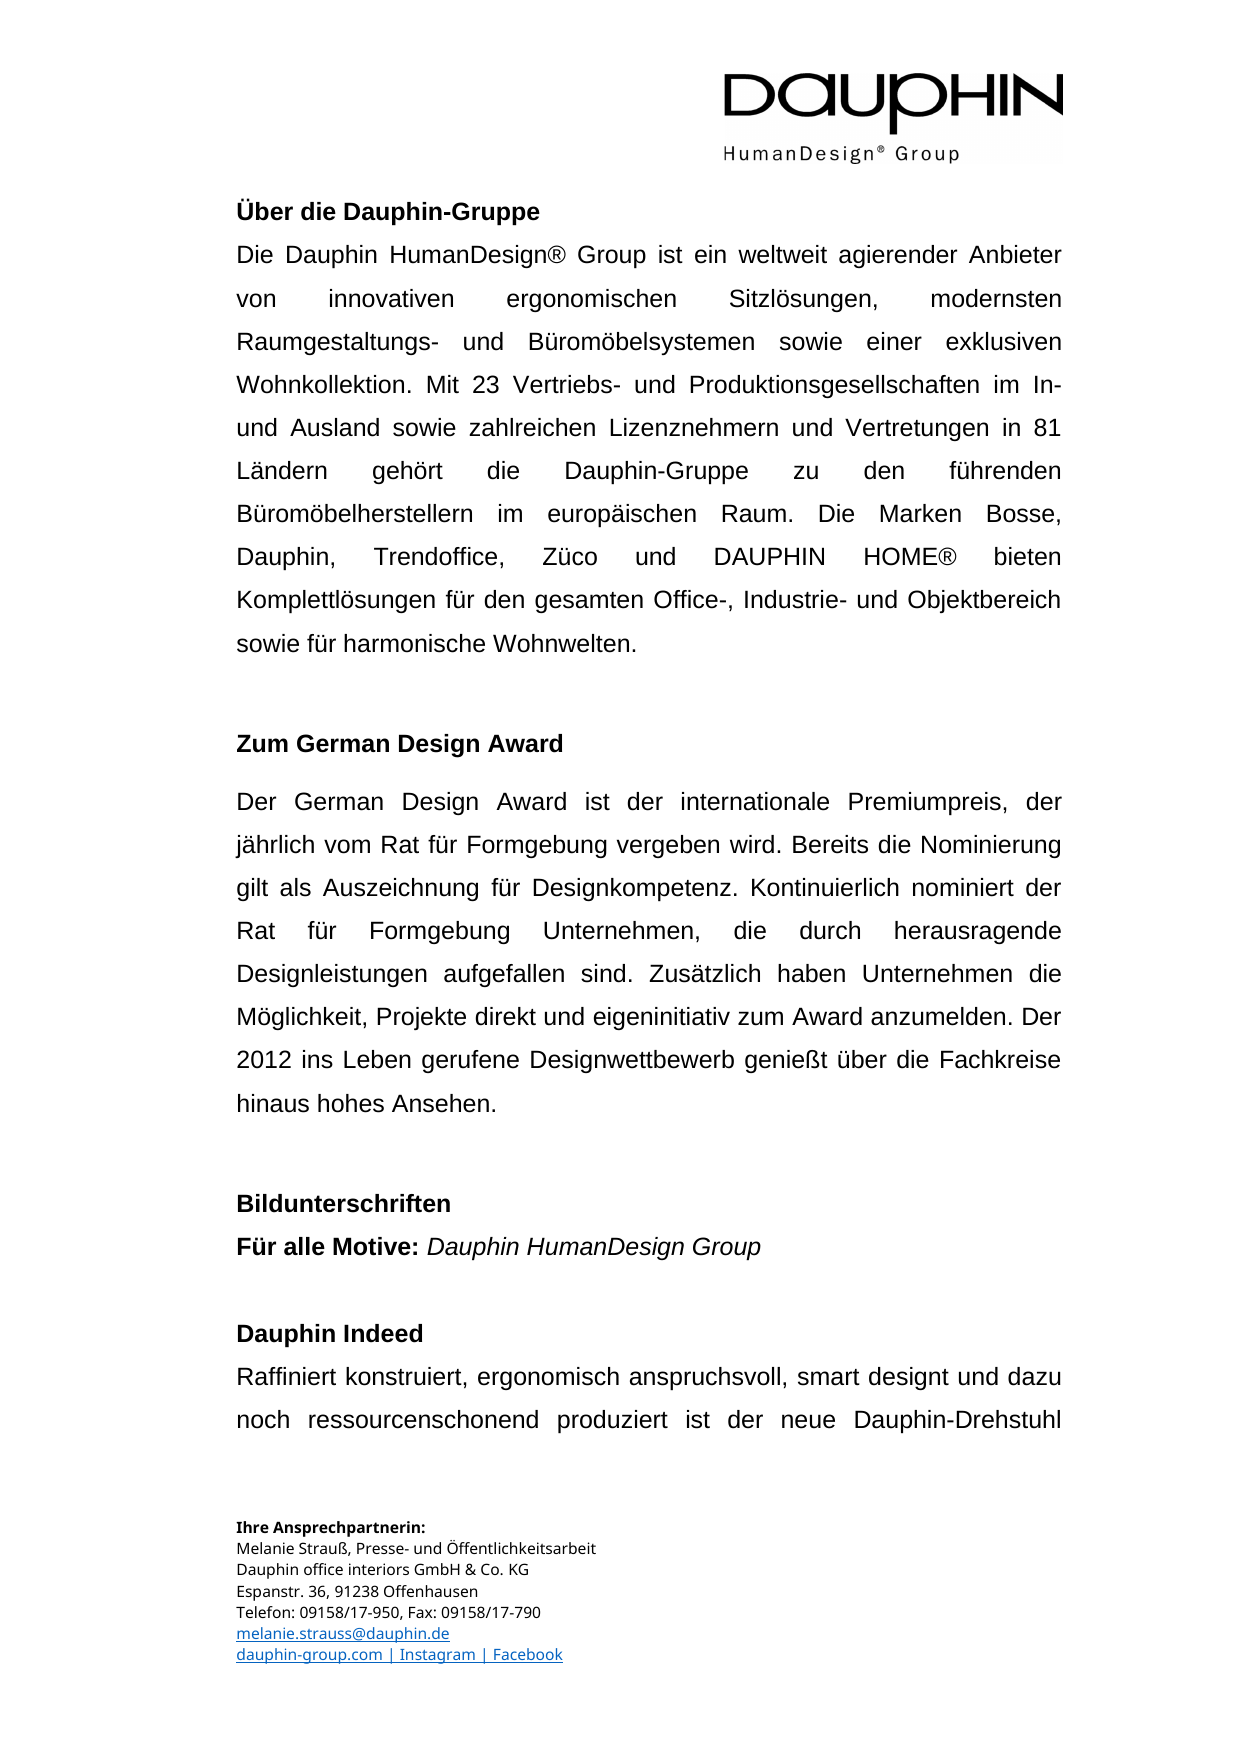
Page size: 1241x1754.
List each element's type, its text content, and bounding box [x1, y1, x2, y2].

text Zum German Design Award [236, 729, 1063, 758]
text Die Dauphin HumanDesign® Group ist ein weltweit agierender Anbieter von innovativen ergonomischen Sitzlösungen, modernsten Raumgestaltungs- und Büromöbelsystemen sowie einer exklusiven Wohnkollektion. Mit 23 Vertriebs- und Produktionsgesellschaften im In- und Ausland sowie zahlreichen Lizenznehmern und Vertretungen in 81 Ländern gehört die Dauphin-Gruppe zu den führenden Büromöbelherstellern im europäischen Raum. Die Marken Bosse, Dauphin, Trendoffice, Züco und DAUPHIN HOME® bieten Komplettlösungen für den gesamten Office-, Industrie- und Objektbereich sowie für harmonische Wohnwelten. [236, 241, 1063, 657]
text Für alle Motive: Dauphin HumanDesign Group [236, 1232, 1063, 1261]
text Bildunterschriften [236, 1189, 1063, 1218]
picture [724, 73, 1063, 164]
text Dauphin Indeed [236, 1319, 1063, 1347]
text Der German Design Award ist der internationale Premiumpreis, der jährlich vom Rat für Formgebung vergeben wird. Bereits die Nominierung gilt als Auszeichnung für Designkompetenz. Kontinuierlich nominiert der Rat für Formgebung Unternehmen, die durch herausragende Designleistungen aufgefallen sind. Zusätzlich haben Unternehmen die Möglichkeit, Projekte direkt und eigeninitiativ zum Award anzumelden. Der 2012 ins Leben gerufene Designwettbewerb genießt über die Fachkreise hinaus hohes Ansehen. [236, 787, 1063, 1117]
text Über die Dauphin-Gruppe [236, 197, 1063, 226]
